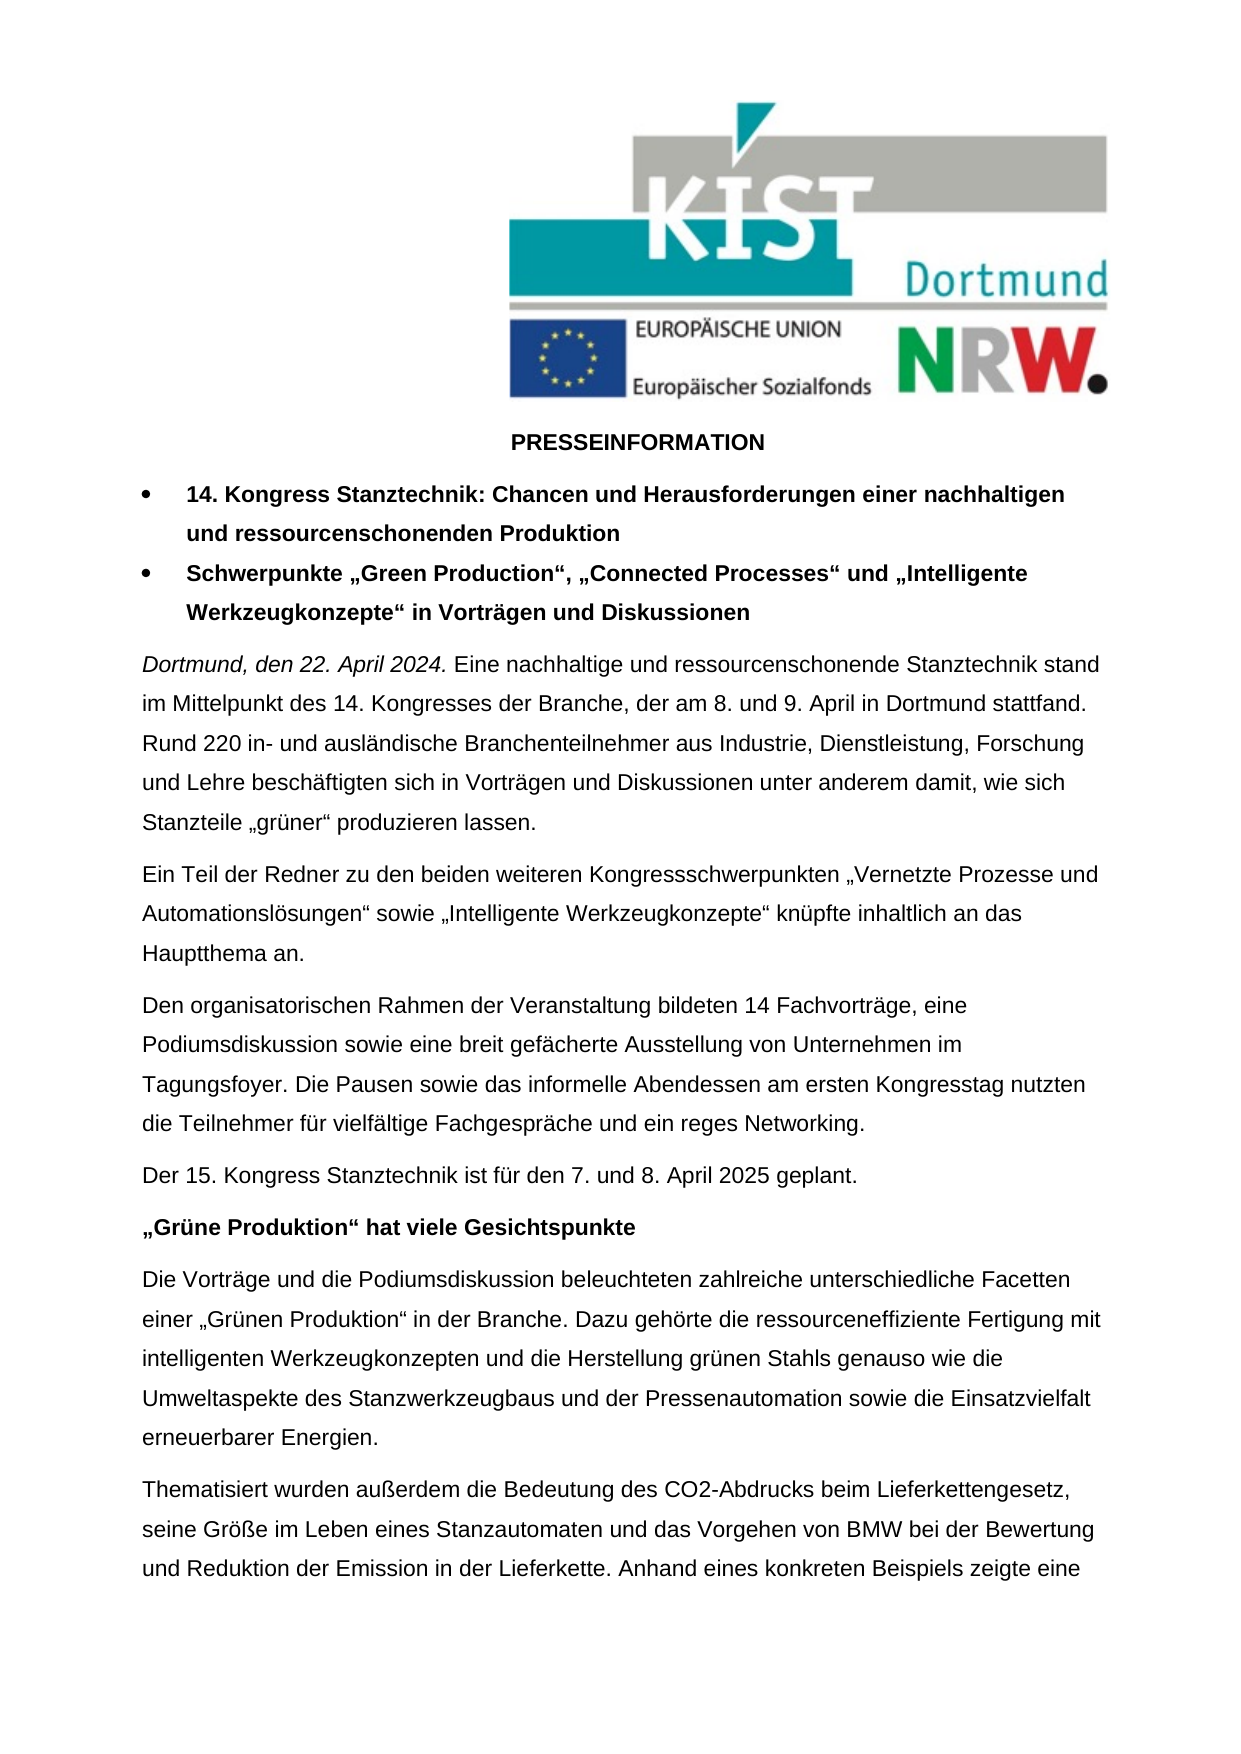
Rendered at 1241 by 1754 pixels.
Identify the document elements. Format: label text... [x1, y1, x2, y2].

text Die Vorträge und die Podiumsdiskussion beleuchteten zahlreiche unterschiedliche Facetten einer „Grünen Produktion“ in der Branche. Dazu gehörte die ressourceneffiziente Fertigung mit intelligenten Werkzeugkonzepten und die Herstellung grünen Stahls genauso wie die Umweltaspekte des Stanzwerkzeugbaus und der Pressenautomation sowie die Einsatzvielfalt erneuerbarer Energien. [142, 1266, 1110, 1450]
picture [509, 100, 1111, 402]
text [142, 1476, 1110, 1581]
text Dortmund, den 22. April 2024. Eine nachhaltige und ressourcenschonende Stanztechnik stand im Mittelpunkt des 14. Kongresses der Branche, der am 8. und 9. April in Dortmund stattfand. Rund 220 in- und ausländische Branchenteilnehmer aus Industrie, Dienstleistung, Forschung und Lehre beschäftigten sich in Vorträgen und Diskussionen unter anderem damit, wie sich Stanzteile „grüner“ produzieren lassen. [142, 651, 1110, 835]
text Den organisatorischen Rahmen der Veranstaltung bildeten 14 Fachvorträge, eine Podiumsdiskussion sowie eine breit gefächerte Ausstellung von Unternehmen im Tagungsfoyer. Die Pausen sowie das informelle Abendessen am ersten Kongresstag nutzten die Teilnehmer für vielfältige Fachgespräche und ein reges Networking. [142, 992, 1110, 1137]
text „Grüne Produktion“ hat viele Gesichtspunkte [142, 1214, 1110, 1241]
text Ein Teil der Redner zu den beiden weiteren Kongressschwerpunkten „Vernetzte Prozesse und Automationslösungen“ sowie „Intelligente Werkzeugkonzepte“ knüpfte inhaltlich an das Hauptthema an. [142, 861, 1110, 966]
list Schwerpunkte „Green Production“, „Connected Processes“ und „Intelligente Werkzeugkonzepte“ in Vorträgen und Diskussionen [142, 559, 1110, 625]
text Presseinformation [437, 428, 1110, 455]
list 14. Kongress Stanztechnik: Chancen und Herausforderungen einer nachhaltigen und ressourcenschonenden Produktion [142, 481, 1110, 546]
text Der 15. Kongress Stanztechnik ist für den 7. und 8. April 2025 geplant. [142, 1162, 1110, 1188]
